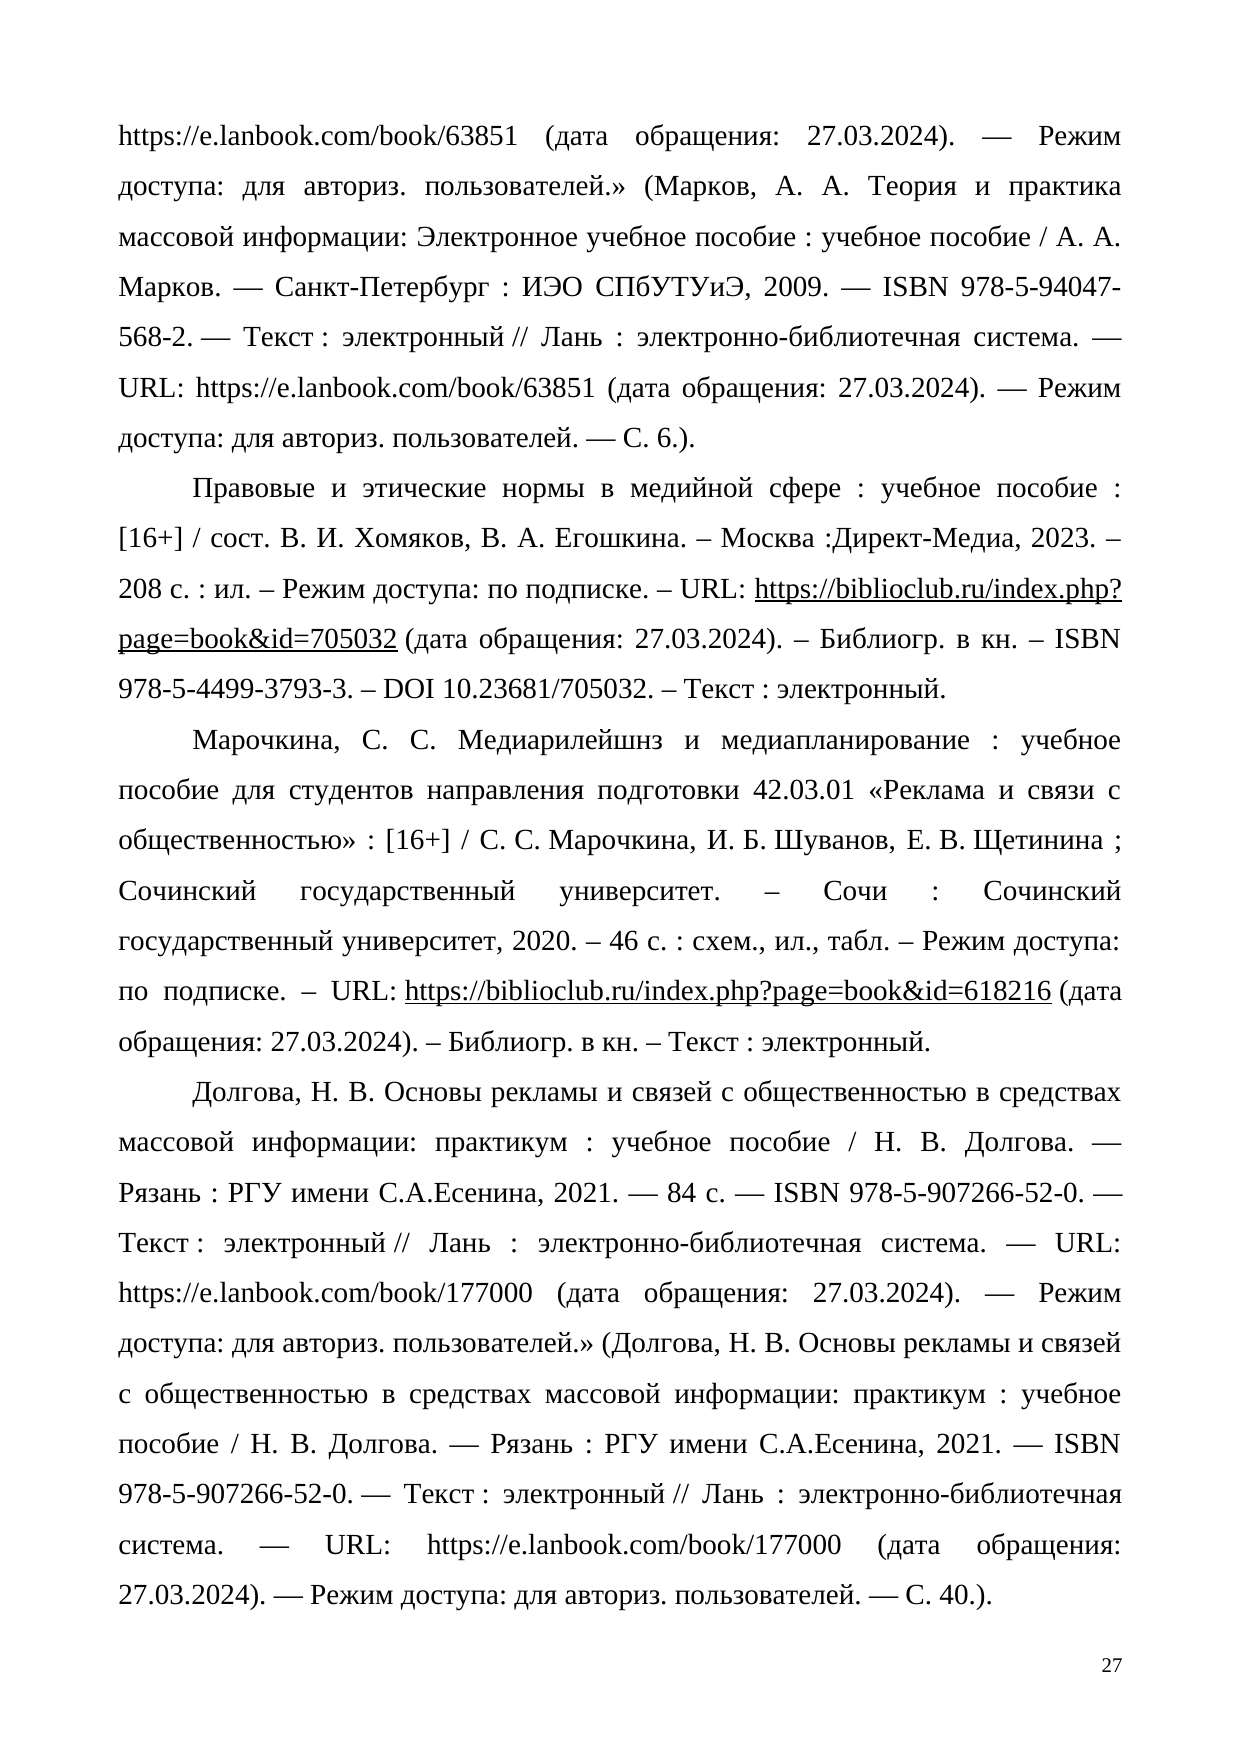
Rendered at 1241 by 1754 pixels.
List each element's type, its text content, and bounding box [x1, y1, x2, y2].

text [118, 118, 1122, 453]
text Долгова, Н. В. Основы рекламы и связей с общественностью в средствах массовой информации: практикум : учебное пособие / Н. В. Долгова. — Рязань : РГУ имени С.А.Есенина, 2021. — 84 с. — ISBN 978-5-907266-52-0. — Текст : электронный // Лань : электронно-библиотечная система. — URL: https://e.lanbook.com/book/177000 (дата обращения: 27.03.2024). — Режим доступа: для авториз. пользователей.» (Долгова, Н. В. Основы рекламы и связей с общественностью в средствах массовой информации: практикум : учебное пособие / Н. В. Долгова. — Рязань : РГУ имени С.А.Есенина, 2021. — ISBN 978-5-907266-52-0. — Текст : электронный // Лань : электронно-библиотечная система. — URL: https://e.lanbook.com/book/177000 (дата обращения: 27.03.2024). — Режим доступа: для авториз. пользователей. — С. 40.). [118, 1074, 1122, 1611]
text Правовые и этические нормы в медийной сфере : учебное пособие : [16+] / сост. В. И. Хомяков, В. А. Егошкина. – Москва :Директ-Медиа, 2023. – 208 с. : ил. – Режим доступа: по подписке. – URL: https://biblioclub.ru/index.php?page=book&id=705032 (дата обращения: 27.03.2024). – Библиогр. в кн. – ISBN 978-5-4499-3793-3. – DOI 10.23681/705032. – Текст : электронный. [118, 470, 1122, 705]
text Марочкина, С. С. Медиарилейшнз и медиапланирование : учебное пособие для студентов направления подготовки 42.03.01 «Реклама и связи с общественностью» : [16+] / С. С. Марочкина, И. Б. Шуванов, Е. В. Щетинина ; Сочинский государственный университет. – Сочи : Сочинский государственный университет, 2020. – 46 с. : схем., ил., табл. – Режим доступа: по подписке. – URL: https://biblioclub.ru/index.php?page=book&id=618216 (дата обращения: 27.03.2024). – Библиогр. в кн. – Текст : электронный. [118, 722, 1122, 1057]
